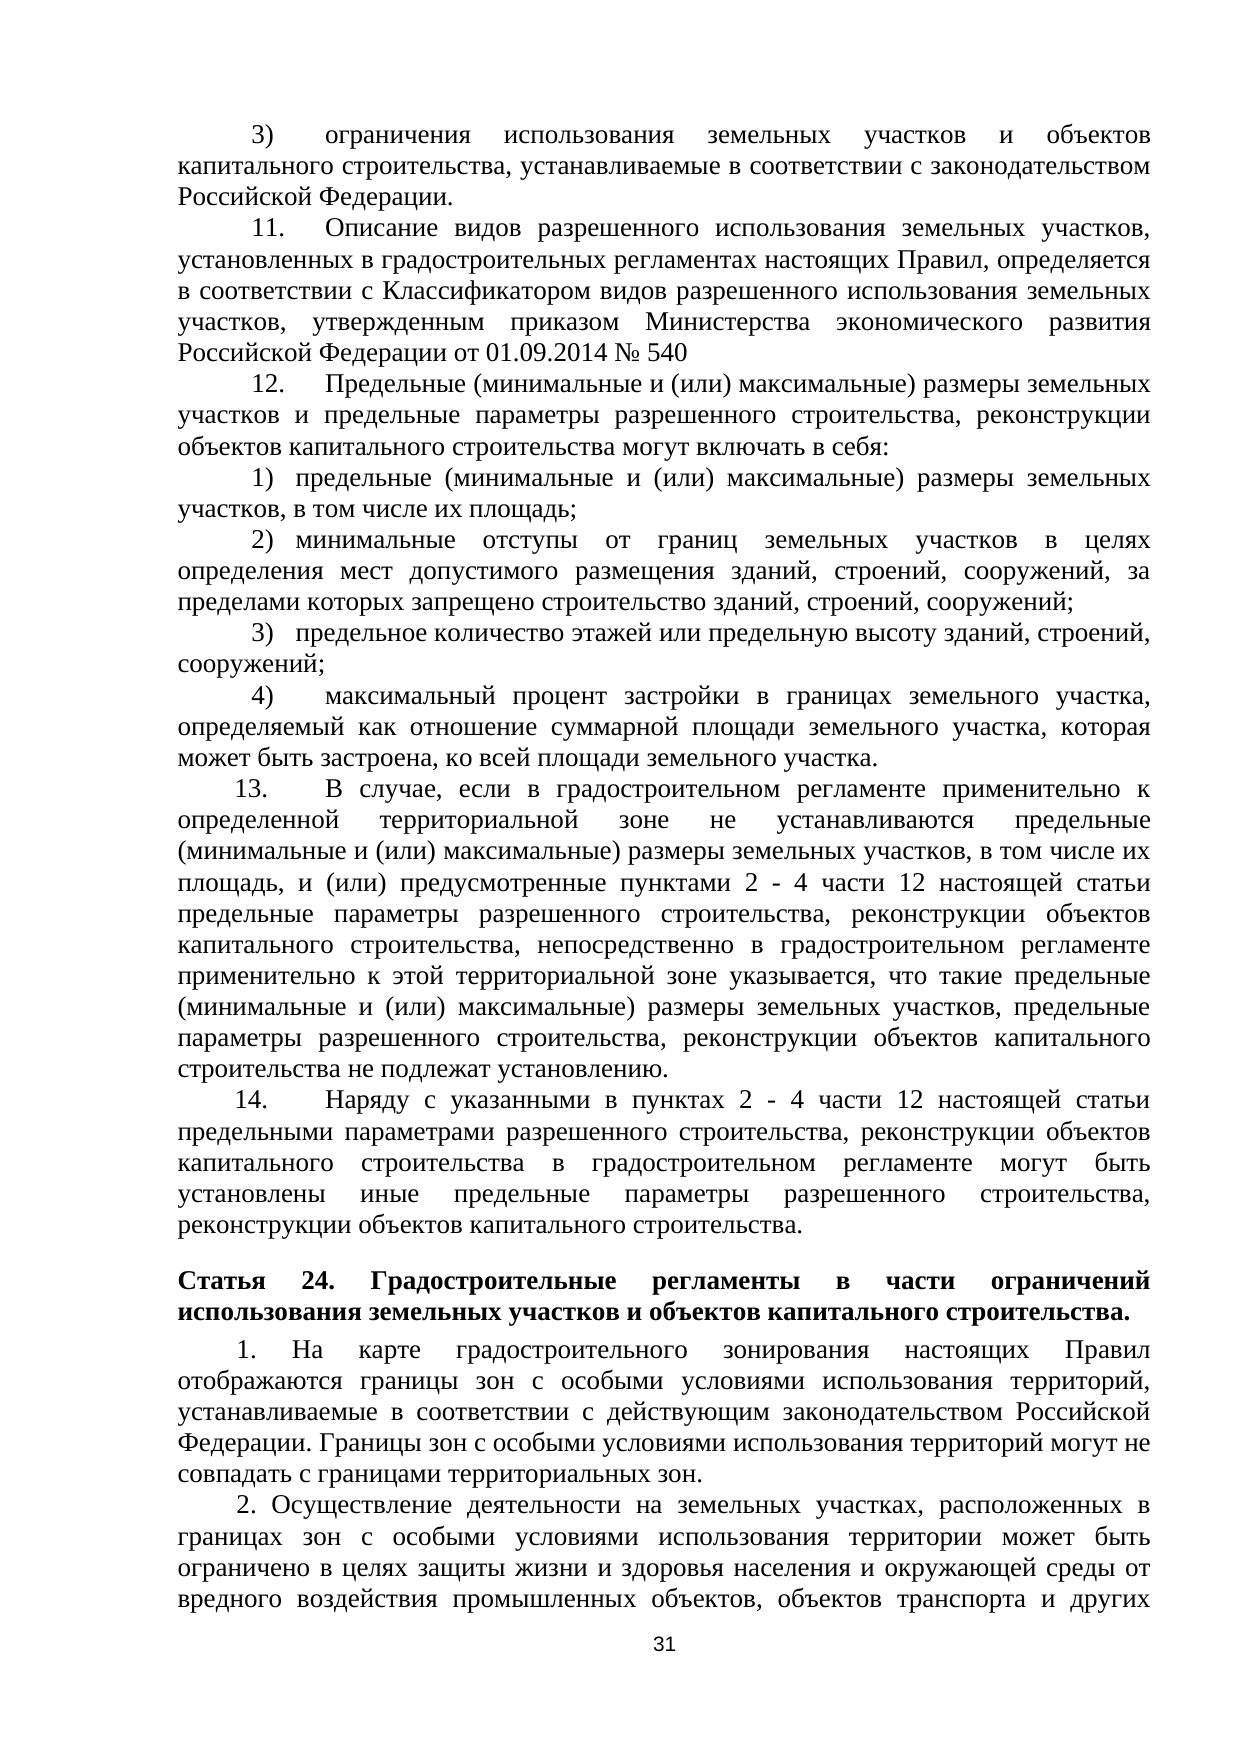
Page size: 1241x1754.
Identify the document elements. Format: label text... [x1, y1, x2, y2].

list Наряду с указанными в пунктах 2 - 4 части 12 настоящей статьи предельными параметрами разрешенного строительства, реконструкции объектов капитального строительства в градостроительном регламенте могут быть установлены иные предельные параметры разрешенного строительства, реконструкции объектов капитального строительства. [177, 1084, 1152, 1239]
list В случае, если в градостроительном регламенте применительно к определенной территориальной зоне не устанавливаются предельные (минимальные и (или) максимальные) размеры земельных участков, в том числе их площадь, и (или) предусмотренные пунктами 2 - 4 части 12 настоящей статьи предельные параметры разрешенного строительства, реконструкции объектов капитального строительства, непосредственно в градостроительном регламенте применительно к этой территориальной зоне указывается, что такие предельные (минимальные и (или) максимальные) размеры земельных участков, предельные параметры разрешенного строительства, реконструкции объектов капитального строительства не подлежат установлению. [177, 772, 1152, 1084]
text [177, 1489, 1152, 1613]
list максимальный процент застройки в границах земельного участка, определяемый как отношение суммарной площади земельного участка, которая может быть застроена, ко всей площади земельного участка. [177, 679, 1152, 772]
list минимальные отступы от границ земельных участков в целях определения мест допустимого размещения зданий, строений, сооружений, за пределами которых запрещено строительство зданий, строений, сооружений; [177, 523, 1152, 616]
subtitle Статья 24. Градостроительные регламенты в части ограничений использования земельных участков и объектов капитального строительства. [177, 1264, 1152, 1327]
list Предельные (минимальные и (или) максимальные) размеры земельных участков и предельные параметры разрешенного строительства, реконструкции объектов капитального строительства могут включать в себя: [177, 367, 1152, 461]
list предельное количество этажей или предельную высоту зданий, строений, сооружений; [177, 616, 1152, 679]
text 1. На карте градостроительного зонирования настоящих Правил отображаются границы зон с особыми условиями использования территорий, устанавливаемые в соответствии с действующим законодательством Российской Федерации. Границы зон с особыми условиями использования территорий могут не совпадать с границами территориальных зон. [177, 1333, 1152, 1489]
list ограничения использования земельных участков и объектов капитального строительства, устанавливаемые в соответствии с законодательством Российской Федерации. [177, 118, 1152, 212]
list предельные (минимальные и (или) максимальные) размеры земельных участков, в том числе их площадь; [177, 461, 1152, 523]
list Описание видов разрешенного использования земельных участков, установленных в градостроительных регламентах настоящих Правил, определяется в соответствии с Классификатором видов разрешенного использования земельных участков, утвержденным приказом Министерства экономического развития Российской Федерации от 01.09.2014 № 540 [177, 212, 1152, 367]
